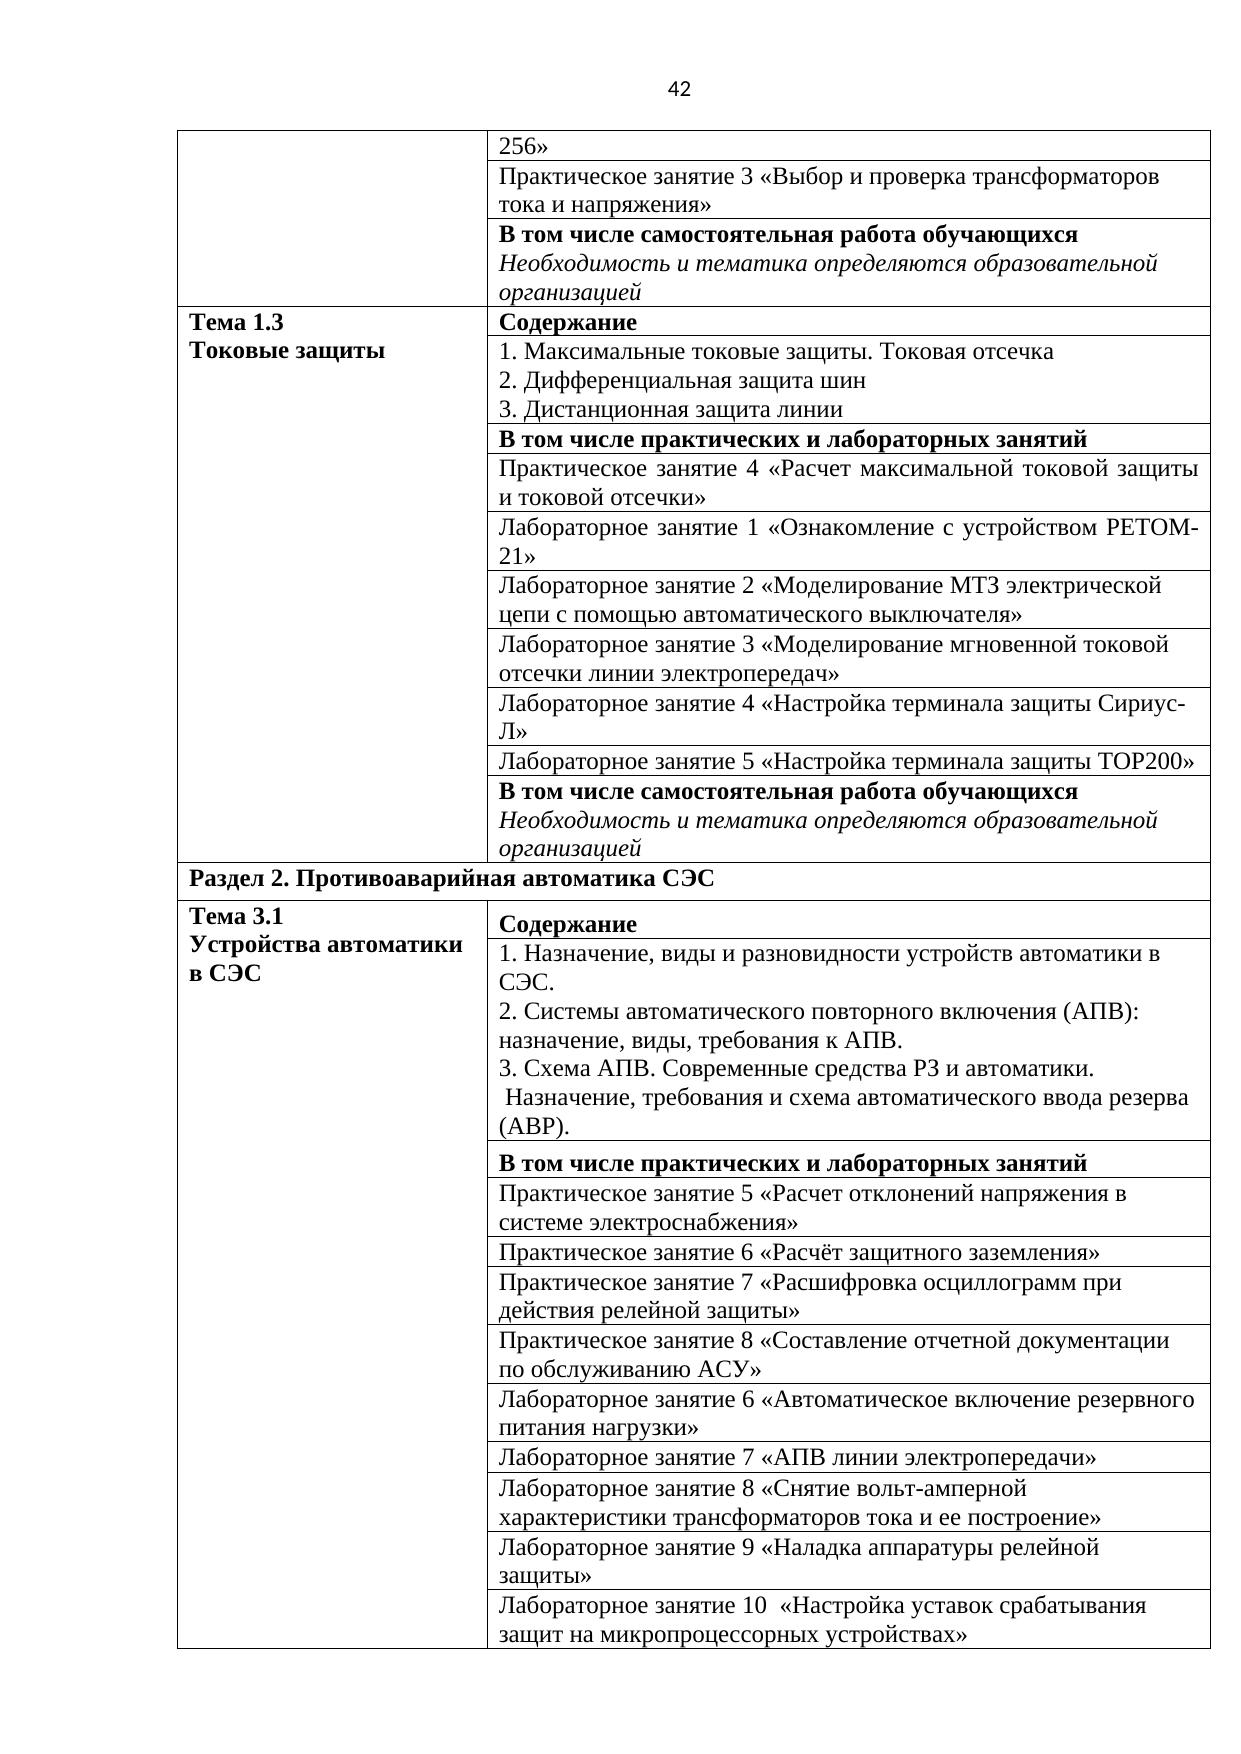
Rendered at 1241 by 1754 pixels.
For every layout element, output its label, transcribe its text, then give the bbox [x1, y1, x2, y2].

table_cell Содержание [488, 307, 1210, 335]
table_cell Лабораторное занятие 5 «Настройка терминала защиты ТОР200» [488, 746, 1210, 775]
table_cell Содержание [488, 901, 1210, 937]
table_cell Лабораторное занятие 4 «Настройка терминала защиты Сириус-Л» [488, 688, 1210, 745]
table_cell Практическое занятие 7 «Расшифровка осциллограмм при действия релейной защиты» [488, 1267, 1210, 1324]
table_cell Лабораторное занятие 3 «Моделирование мгновенной токовой отсечки линии электропередач» [488, 629, 1210, 687]
table_cell В том числе самостоятельная работа обучающихся Необходимость и тематика определяются образовательной организацией [488, 776, 1210, 862]
table_cell Тема 1.3 Токовые защиты [178, 307, 487, 862]
table_cell Лабораторное занятие 1 «Ознакомление с устройством РЕТОМ-21» [488, 512, 1210, 569]
table_cell Практическое занятие 3 «Выбор и проверка трансформаторов тока и напряжения» [488, 161, 1210, 218]
table_cell В том числе практических и лабораторных занятий [488, 424, 1210, 452]
table_cell Лабораторное занятие 2 «Моделирование МТЗ электрической цепи с помощью автоматического выключателя» [488, 571, 1210, 628]
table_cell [488, 131, 1210, 160]
table_cell Практическое занятие 5 «Расчет отклонений напряжения в системе электроснабжения» [488, 1178, 1210, 1236]
table_cell Лабораторное занятие 7 «АПВ линии электропередачи» [488, 1442, 1210, 1472]
table_cell Практическое занятие 8 «Составление отчетной документации по обслуживанию АСУ» [488, 1325, 1210, 1383]
table_cell Лабораторное занятие 6 «Автоматическое включение резервного питания нагрузки» [488, 1384, 1210, 1441]
table_cell В том числе самостоятельная работа обучающихся Необходимость и тематика определяются образовательной организацией [488, 219, 1210, 306]
table_cell Лабораторное занятие 8 «Снятие вольт-амперной характеристики трансформаторов тока и ее построение» [488, 1473, 1210, 1531]
table_cell В том числе практических и лабораторных занятий [488, 1141, 1210, 1177]
table_cell Тема 3.1 Устройства автоматики в СЭС [178, 901, 487, 1648]
table_cell 1. Назначение, виды и разновидности устройств автоматики в СЭС. 2. Системы автоматического повторного включения (АПВ): назначение, виды, требования к АПВ. 3. Схема АПВ. Современные средства РЗ и автоматики. Назначение, требования и схема автоматического ввода резерва (АВР). [488, 939, 1210, 1140]
table_cell Практическое занятие 4 «Расчет максимальной токовой защиты и токовой отсечки» [488, 454, 1210, 511]
table_cell Лабораторное занятие 9 «Наладка аппаратуры релейной защиты» [488, 1532, 1210, 1589]
table_cell 1. Максимальные токовые защиты. Токовая отсечка 2. Дифференциальная защита шин 3. Дистанционная защита линии [488, 336, 1210, 423]
table_cell Раздел 2. Противоаварийная автоматика СЭС [178, 863, 1210, 900]
table_cell Лабораторное занятие 10 «Настройка уставок срабатывания защит на микропроцессорных устройствах» [488, 1590, 1210, 1648]
table_cell Практическое занятие 6 «Расчёт защитного заземления» [488, 1237, 1210, 1266]
